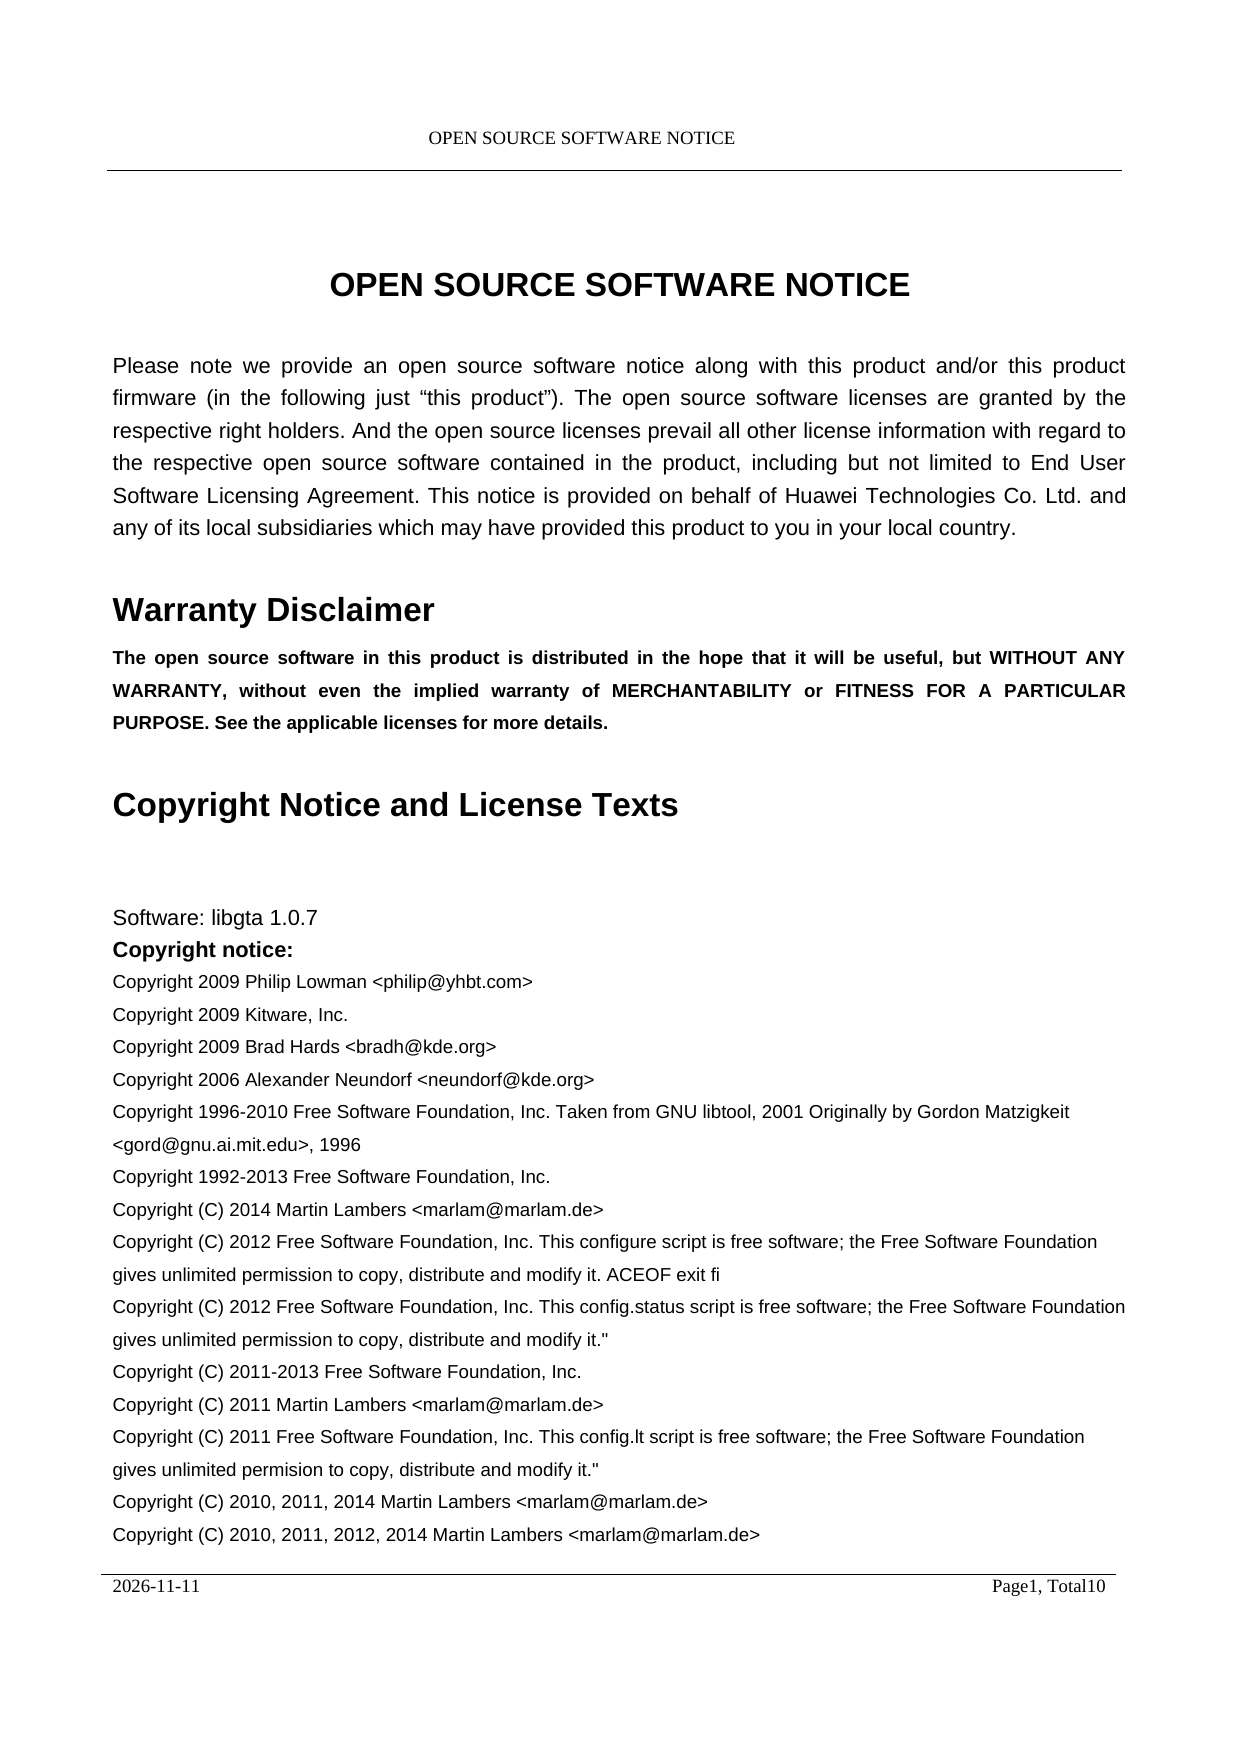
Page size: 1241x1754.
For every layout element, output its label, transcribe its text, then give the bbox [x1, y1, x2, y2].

text Copyright (C) 2010, 2011, 2012, 2014 Martin Lambers <marlam@marlam.de> [112, 1518, 1128, 1551]
text Copyright Notice and License Texts [112, 771, 1128, 836]
text Copyright 2006 Alexander Neundorf <neundorf@kde.org> [112, 1063, 1128, 1096]
text Copyright (C) 2011-2013 Free Software Foundation, Inc. [112, 1356, 1128, 1388]
text Copyright (C) 2010, 2011, 2014 Martin Lambers <marlam@marlam.de> [112, 1486, 1128, 1518]
text Copyright (C) 2014 Martin Lambers <marlam@marlam.de> [112, 1193, 1128, 1226]
text Please note we provide an open source software notice along with this product and/or this product firmware (in the following just “this product”). The open source software licenses are granted by the respective right holders. And the open source licenses prevail all other license information with regard to the respective open source software contained in the product, including but not limited to End User Software Licensing Agreement. This notice is provided on behalf of Huawei Technologies Co. Ltd. and any of its local subsidiaries which may have provided this product to you in your local country. [112, 349, 1128, 544]
text Copyright notice: [112, 933, 1128, 966]
text Warranty Disclaimer [112, 576, 1128, 641]
text Copyright 2009 Philip Lowman <philip@yhbt.com> [112, 966, 1128, 998]
text Copyright (C) 2011 Martin Lambers <marlam@marlam.de> [112, 1388, 1128, 1421]
text Copyright (C) 2011 Free Software Foundation, Inc. This config.lt script is free software; the Free Software Foundation gives unlimited permision to copy, distribute and modify it." [112, 1421, 1128, 1486]
text Copyright 1992-2013 Free Software Foundation, Inc. [112, 1161, 1128, 1193]
text OPEN SOURCE SOFTWARE NOTICE [112, 251, 1128, 316]
text Copyright (C) 2012 Free Software Foundation, Inc. This config.status script is free software; the Free Software Foundation gives unlimited permission to copy, distribute and modify it." [112, 1291, 1128, 1356]
text Copyright 2009 Kitware, Inc. [112, 998, 1128, 1031]
text Copyright (C) 2012 Free Software Foundation, Inc. This configure script is free software; the Free Software Foundation gives unlimited permission to copy, distribute and modify it. ACEOF exit fi [112, 1226, 1128, 1291]
text Copyright 2009 Brad Hards <bradh@kde.org> [112, 1031, 1128, 1063]
text Software: libgta 1.0.7 [112, 901, 1128, 933]
text Copyright 1996-2010 Free Software Foundation, Inc. Taken from GNU libtool, 2001 Originally by Gordon Matzigkeit <gord@gnu.ai.mit.edu>, 1996 [112, 1096, 1128, 1161]
text The open source software in this product is distributed in the hope that it will be useful, but WITHOUT ANY WARRANTY, without even the implied warranty of MERCHANTABILITY or FITNESS FOR A PARTICULAR PURPOSE. See the applicable licenses for more details. [112, 641, 1128, 739]
